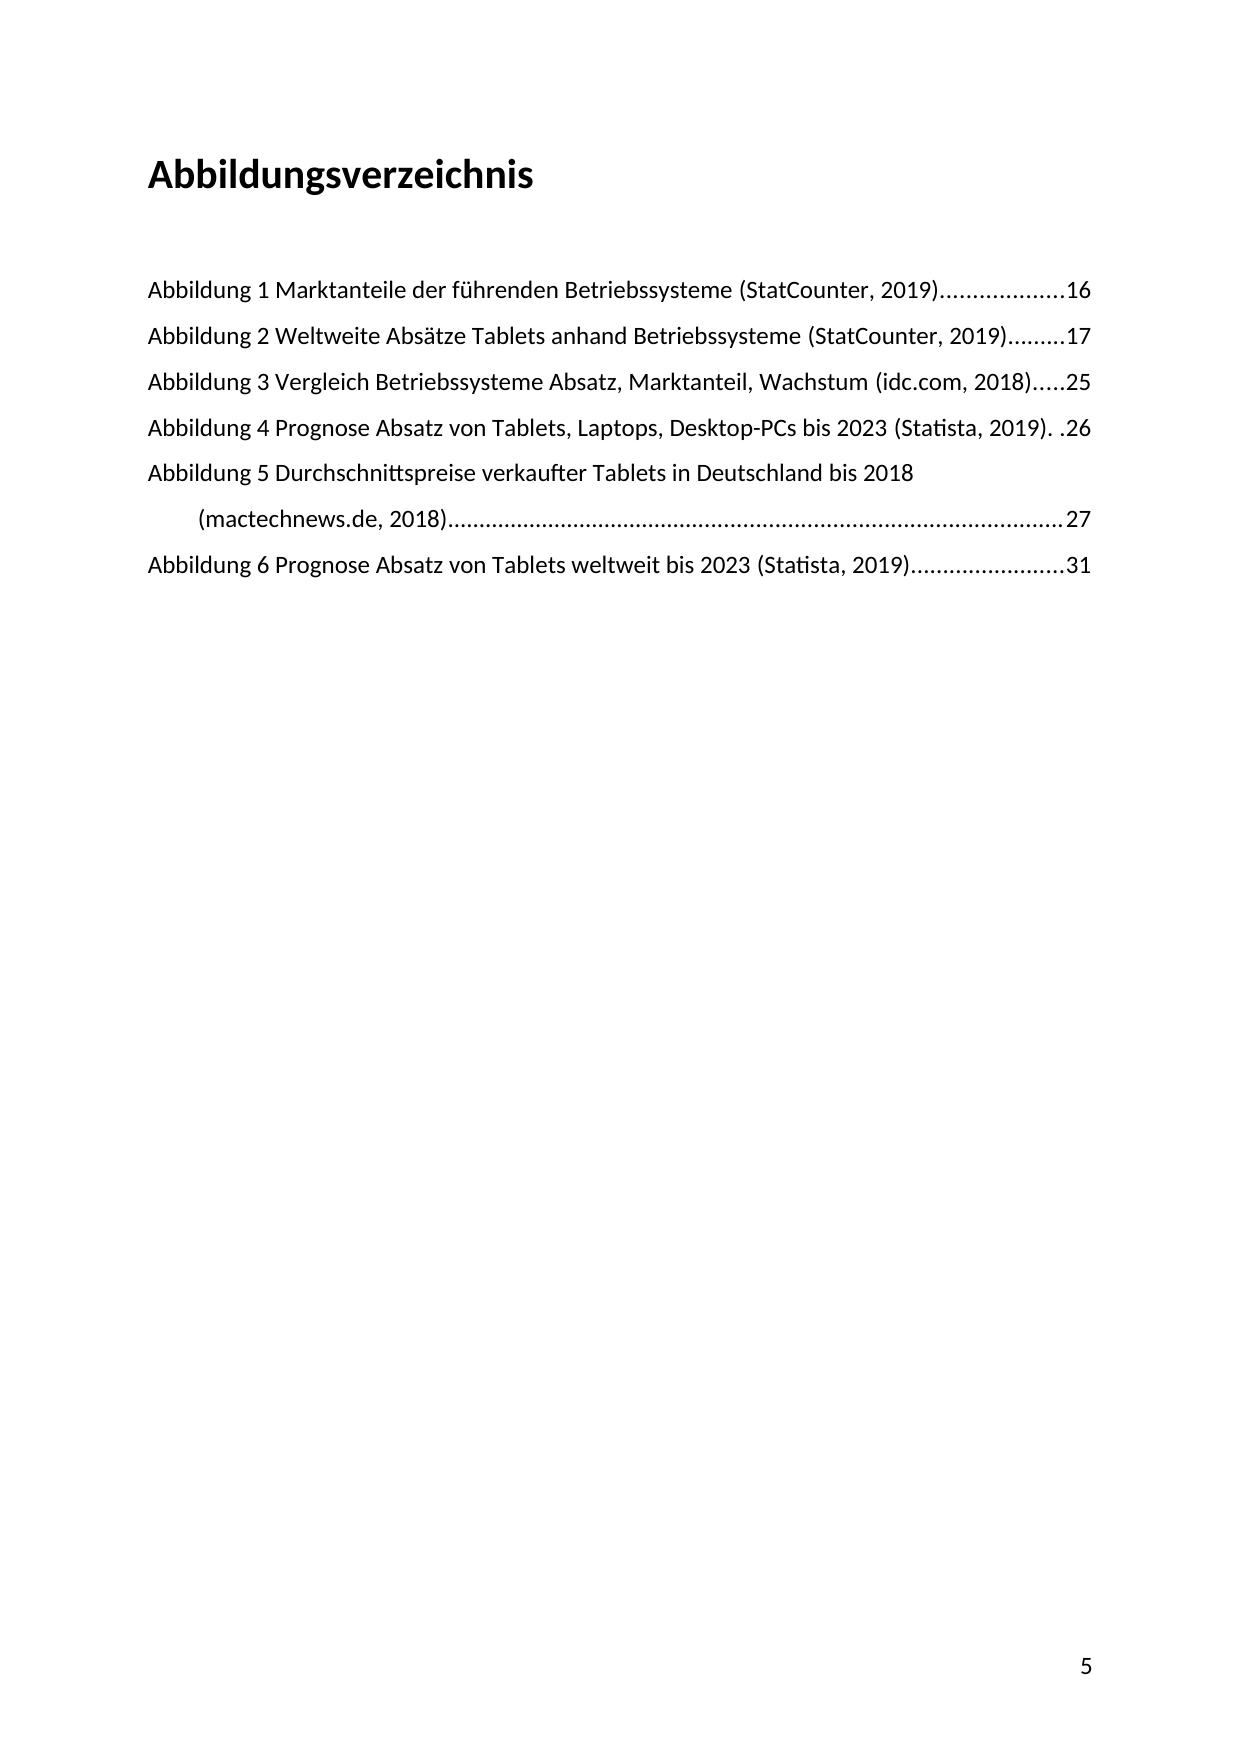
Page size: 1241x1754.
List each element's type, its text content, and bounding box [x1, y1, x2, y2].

text Abbildung 1 Marktanteile der führenden Betriebssysteme (StatCounter, 2019) 16 [148, 275, 1093, 305]
text Abbildung 6 Prognose Absatz von Tablets weltweit bis 2023 (Statista, 2019) 31 [148, 549, 1093, 579]
text Abbildung 4 Prognose Absatz von Tablets, Laptops, Desktop-PCs bis 2023 (Statista, 2019) 26 [148, 412, 1093, 442]
text Abbildung 5 Durchschnittspreise verkaufter Tablets in Deutschland bis 2018 (mactechnews.de, 2018) 27 [148, 458, 1093, 534]
text Abbildung 3 Vergleich Betriebssysteme Absatz, Marktanteil, Wachstum (idc.com, 2018) 25 [148, 366, 1093, 397]
text Abbildung 2 Weltweite Absätze Tablets anhand Betriebssysteme (StatCounter, 2019) 17 [148, 320, 1093, 351]
text Abbildungsverzeichnis [148, 148, 1093, 198]
